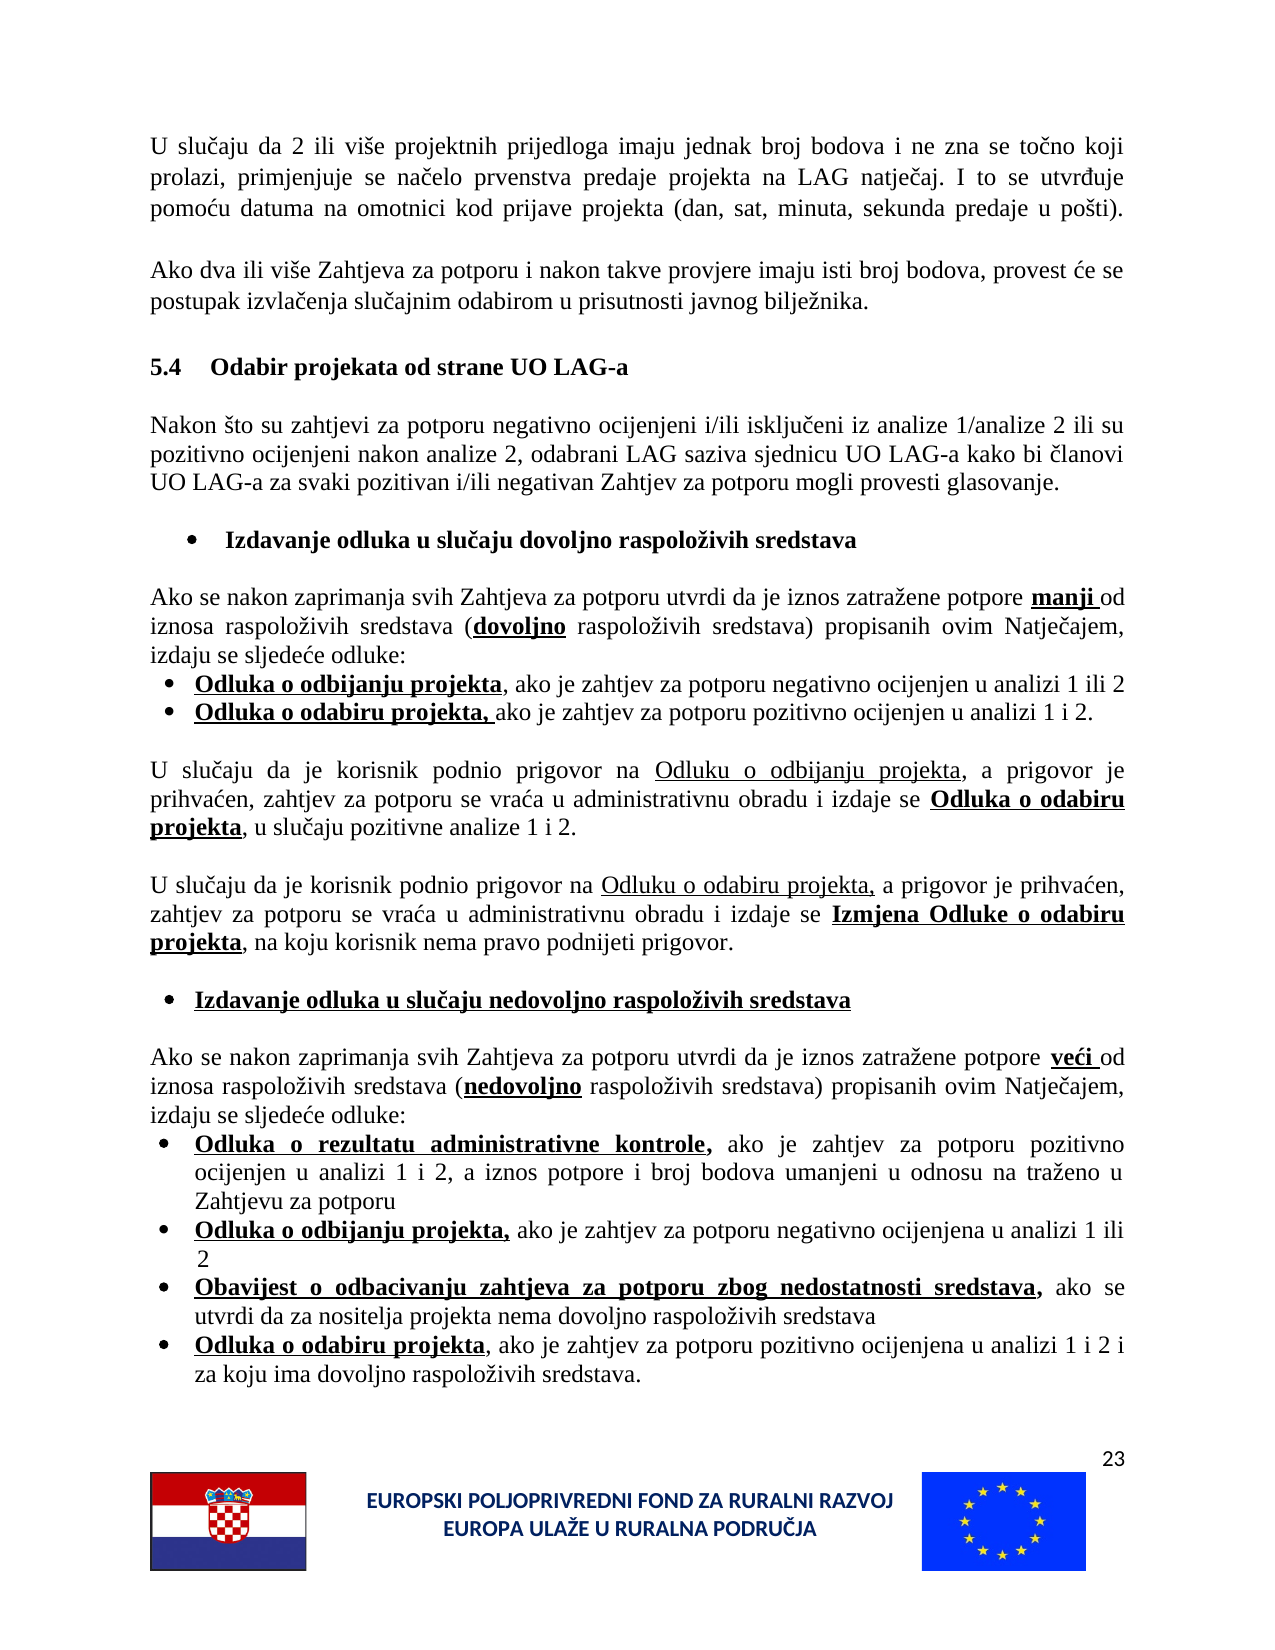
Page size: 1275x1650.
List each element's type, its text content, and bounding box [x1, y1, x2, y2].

text U slučaju da je korisnik podnio prigovor na Odluku o odbijanju projekta, a prigovor je prihvaćen, zahtjev za potporu se vraća u administrativnu obradu i izdaje se Odluka o odabiru projekta, u slučaju pozitivne analize 1 i 2. [150, 755, 1125, 841]
list Odluka o odbijanju projekta, ako je zahtjev za potporu negativno ocijenjen u analizi 1 ili 2 [165, 669, 1125, 697]
list Izdavanje odluka u slučaju nedovoljno raspoloživih sredstava [165, 985, 1125, 1014]
subtitle Odabir projekata od strane UO LAG-a [150, 352, 1125, 381]
text Nakon što su zahtjevi za potporu negativno ocijenjeni i/ili isključeni iz analize 1/analize 2 ili su pozitivno ocijenjeni nakon analize 2, odabrani LAG saziva sjednicu UO LAG-a kako bi članovi UO LAG-a za svaki pozitivan i/ili negativan Zahtjev za potporu mogli provesti glasovanje. [150, 410, 1125, 496]
list Odluka o odabiru projekta, ako je zahtjev za potporu pozitivno ocijenjen u analizi 1 i 2. [165, 697, 1125, 726]
list Odluka o odbijanju projekta, ako je zahtjev za potporu negativno ocijenjena u analizi 1 ili 2 [159, 1215, 1125, 1272]
picture [921, 1472, 1086, 1571]
picture [150, 1472, 307, 1571]
text Ako se nakon zaprimanja svih Zahtjeva za potporu utvrdi da je iznos zatražene potpore veći od iznosa raspoloživih sredstava (nedovoljno raspoloživih sredstava) propisanih ovim Natječajem, izdaju se sljedeće odluke: [150, 1042, 1125, 1129]
text U slučaju da je korisnik podnio prigovor na Odluku o odabiru projekta, a prigovor je prihvaćen, zahtjev za potporu se vraća u administrativnu obradu i izdaje se Izmjena Odluke o odabiru projekta, na koju korisnik nema pravo podnijeti prigovor. [150, 870, 1125, 956]
list Obavijest o odbacivanju zahtjeva za potporu zbog nedostatnosti sredstava, ako se utvrdi da za nositelja projekta nema dovoljno raspoloživih sredstava [159, 1272, 1125, 1330]
list Odluka o odabiru projekta, ako je zahtjev za potporu pozitivno ocijenjena u analizi 1 i 2 i za koju ima dovoljno raspoloživih sredstava. [159, 1330, 1125, 1387]
text Ako se nakon zaprimanja svih Zahtjeva za potporu utvrdi da je iznos zatražene potpore manji od iznosa raspoloživih sredstava (dovoljno raspoloživih sredstava) propisanih ovim Natječajem, izdaju se sljedeće odluke: [150, 582, 1125, 669]
list Izdavanje odluka u slučaju dovoljno raspoloživih sredstava [187, 525, 1125, 554]
list Odluka o rezultatu administrativne kontrole, ako je zahtjev za potporu pozitivno ocijenjen u analizi 1 i 2, a iznos potpore i broj bodova umanjeni u odnosu na traženo u Zahtjevu za potporu [159, 1129, 1125, 1215]
text U slučaju da 2 ili više projektnih prijedloga imaju jednak broj bodova i ne zna se točno koji prolazi, primjenjuje se načelo prvenstva predaje projekta na LAG natječaj. I to se utvrđuje pomoću datuma na omotnici kod prijave projekta (dan, sat, minuta, sekunda predaje u pošti). Ako dva ili više Zahtjeva za potporu i nakon takve provjere imaju isti broj bodova, provest će se postupak izvlačenja slučajnim odabirom u prisutnosti javnog bilježnika. [150, 131, 1125, 315]
